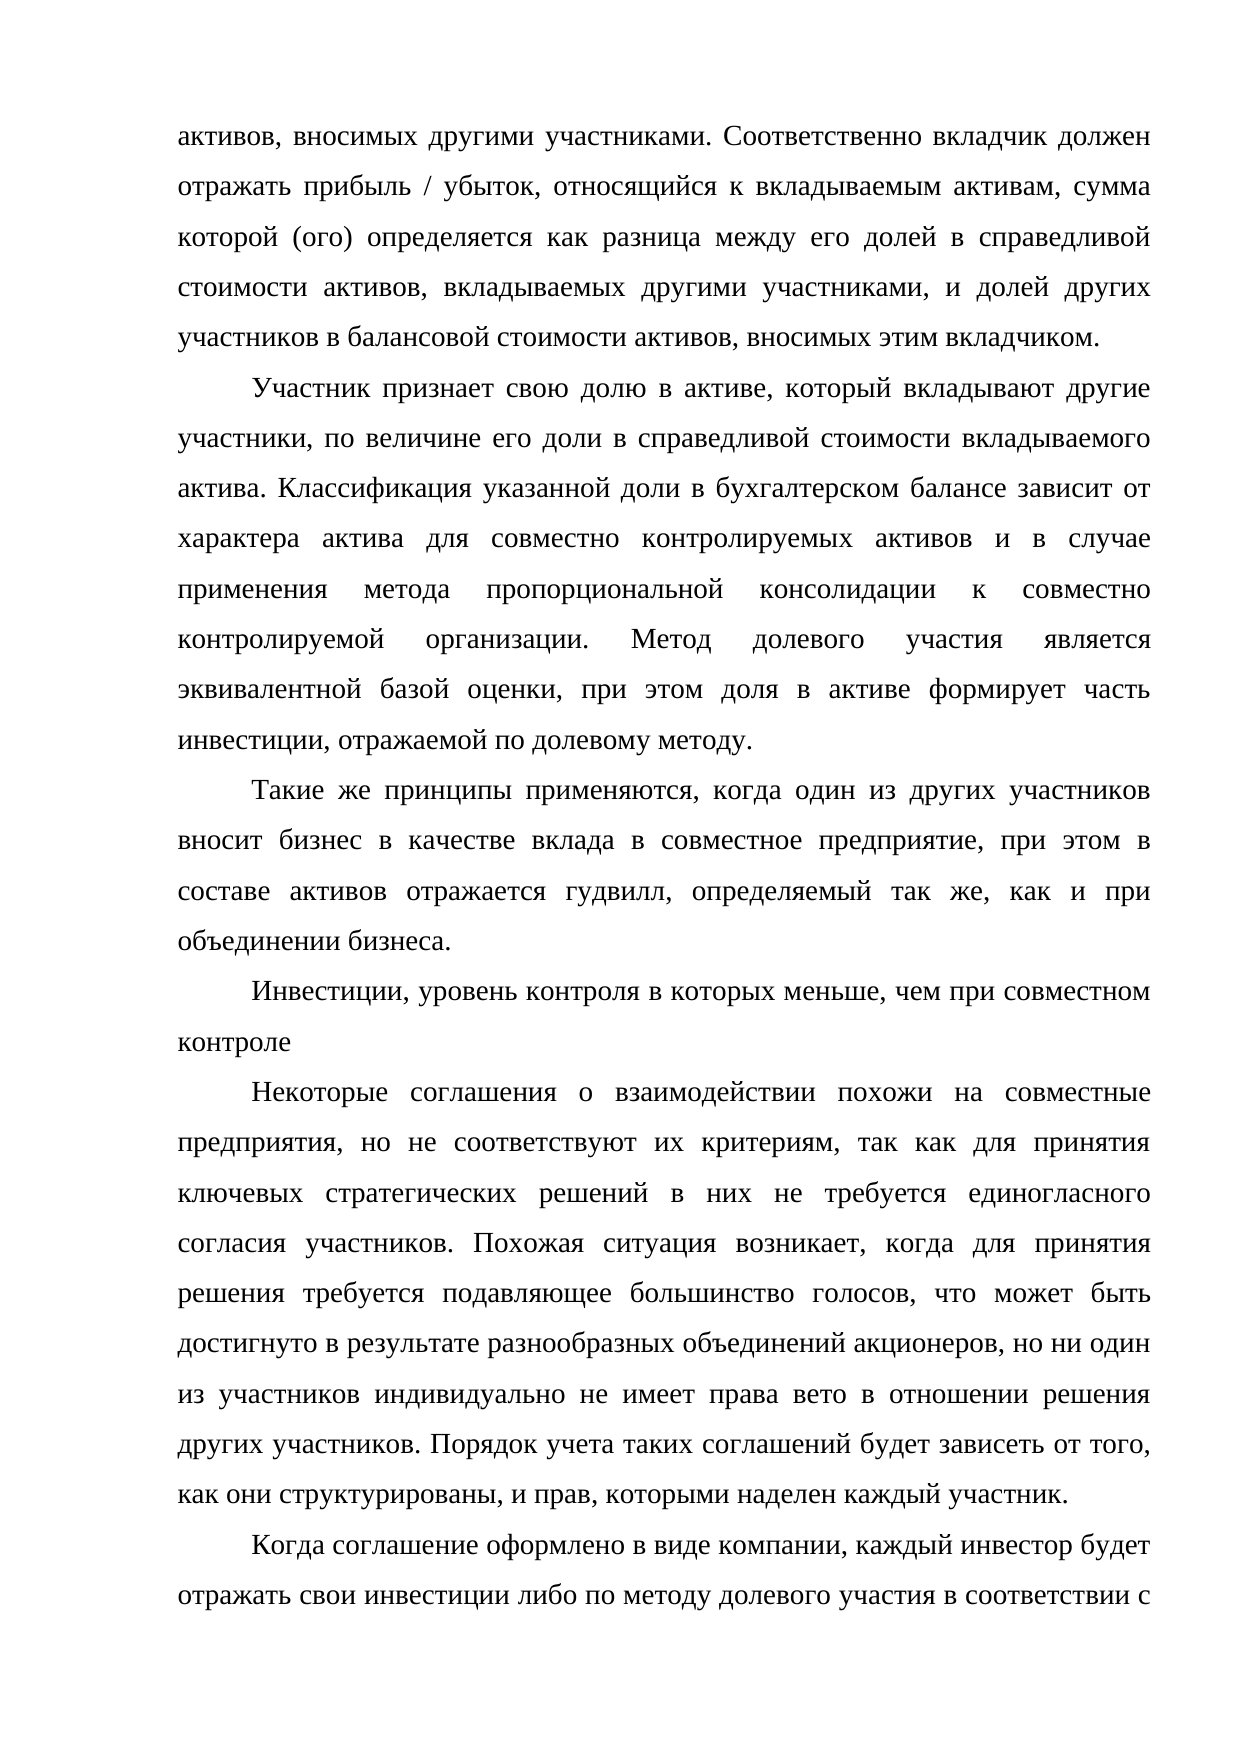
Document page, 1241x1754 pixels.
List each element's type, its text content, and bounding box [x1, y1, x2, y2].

text Инвестиции, уровень контроля в которых меньше, чем при совместном контроле [177, 973, 1152, 1057]
text Некоторые соглашения о взаимодействии похожи на совместные предприятия, но не соответствуют их критериям, так как для принятия ключевых стратегических решений в них не требуется единогласного согласия участников. Похожая ситуация возникает, когда для принятия решения требуется подавляющее большинство голосов, что может быть достигнуто в результате разнообразных объединений акционеров, но ни один из участников индивидуально не имеет права вето в отношении решения других участников. Порядок учета таких соглашений будет зависеть от того, как они структурированы, и прав, которыми наделен каждый участник. [177, 1074, 1152, 1510]
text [177, 1527, 1152, 1611]
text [177, 118, 1152, 353]
text Такие же принципы применяются, когда один из других участников вносит бизнес в качестве вклада в совместное предприятие, при этом в составе активов отражается гудвилл, определяемый так же, как и при объединении бизнеса. [177, 772, 1152, 957]
text Участник признает свою долю в активе, который вкладывают другие участники, по величине его доли в справедливой стоимости вкладываемого актива. Классификация указанной доли в бухгалтерском балансе зависит от характера актива для совместно контролируемых активов и в случае применения метода пропорциональной консолидации к совместно контролируемой организации. Метод долевого участия является эквивалентной базой оценки, при этом доля в активе формирует часть инвестиции, отражаемой по долевому методу. [177, 370, 1152, 755]
